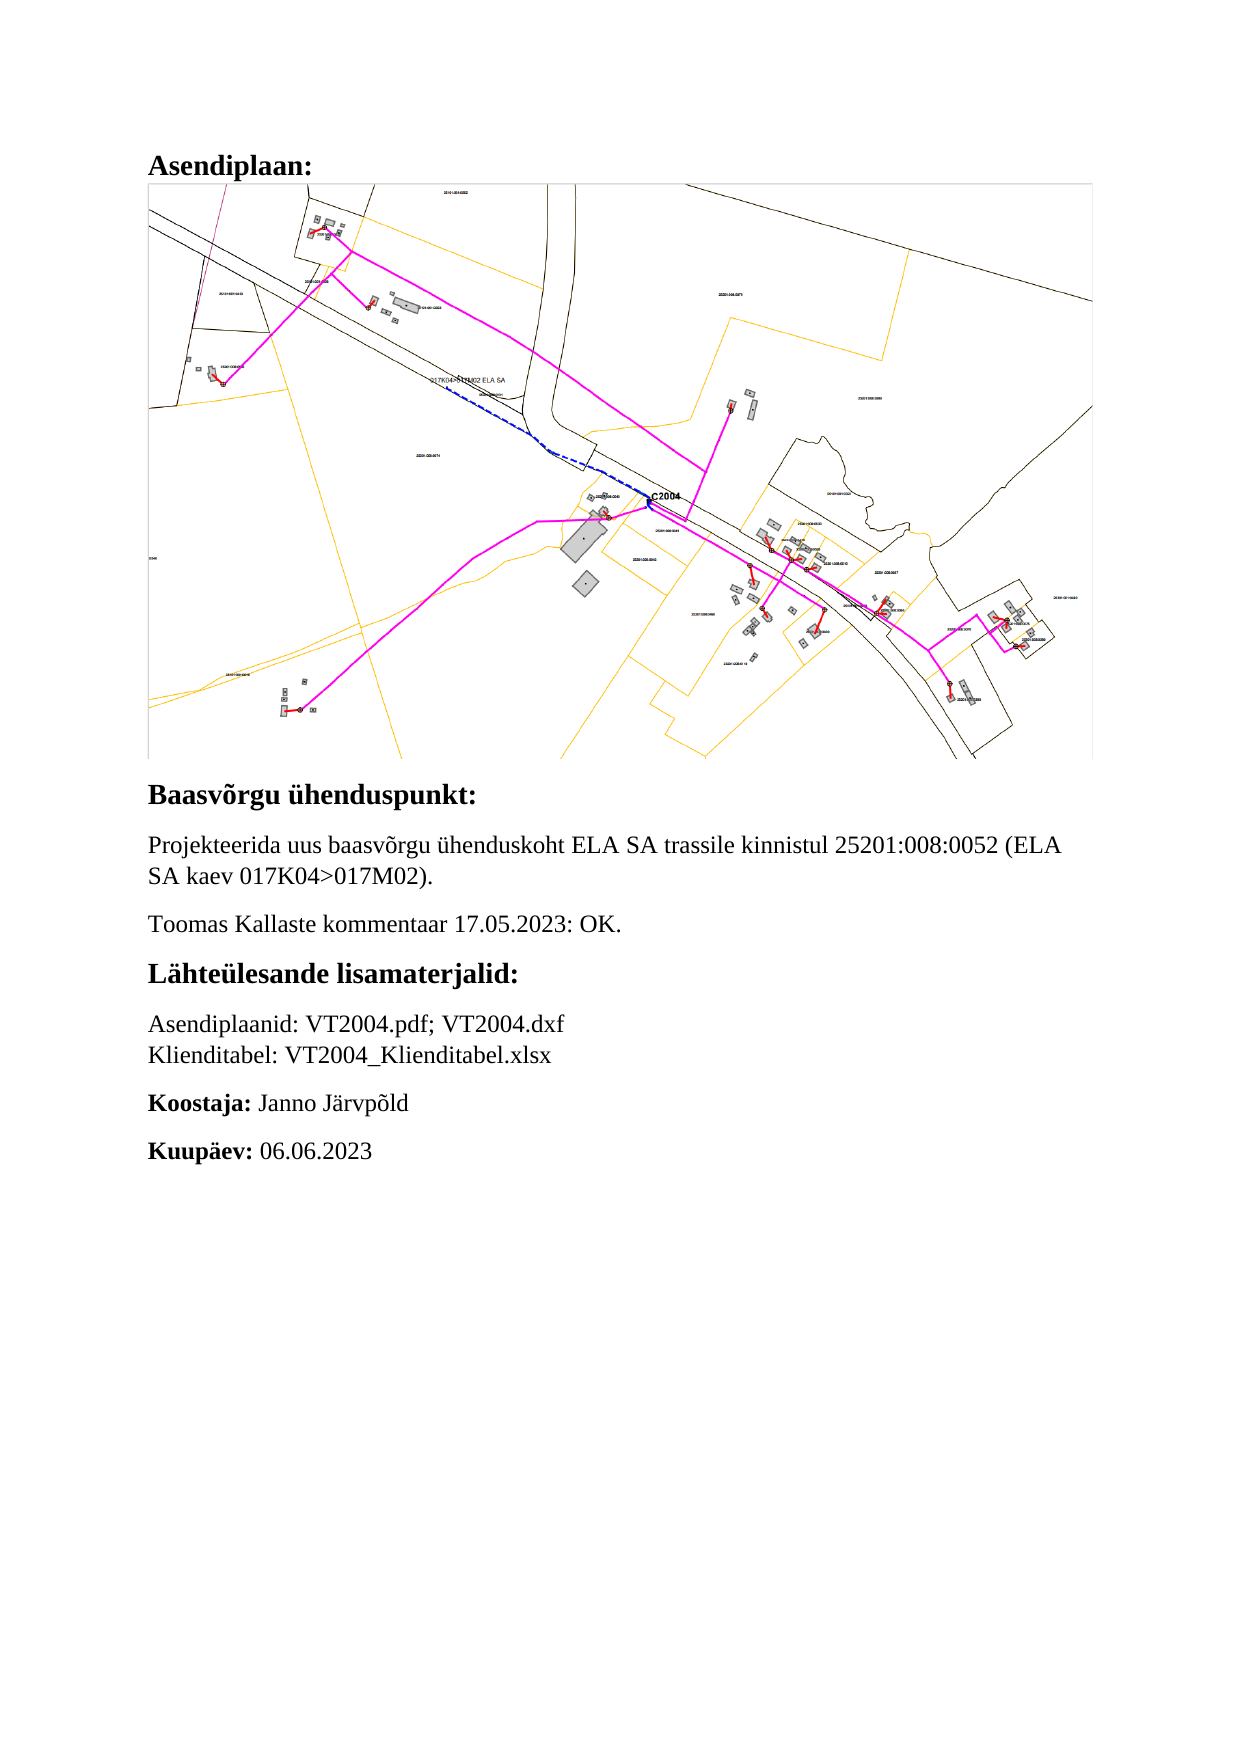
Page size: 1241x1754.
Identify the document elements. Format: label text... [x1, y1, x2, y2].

picture [147, 183, 1093, 759]
text Asendiplaan: [148, 148, 1093, 183]
text Projekteerida uus baasvõrgu ühenduskoht ELA SA trassile kinnistul 25201:008:0052 (ELA SA kaev 017K04>017M02). [148, 830, 1093, 890]
text Baasvõrgu ühenduspunkt: [148, 777, 1093, 811]
text Asendiplaanid: VT2004.pdf; VT2004.dxf Klienditabel: VT2004_Klienditabel.xlsx [148, 1009, 1093, 1069]
text Toomas Kallaste kommentaar 17.05.2023: OK. [148, 909, 1093, 938]
text Koostaja: Janno Järvpõld [148, 1088, 1093, 1117]
text Lähteülesande lisamaterjalid: [148, 957, 1093, 990]
text Kuupäev: 06.06.2023 [148, 1136, 1093, 1165]
